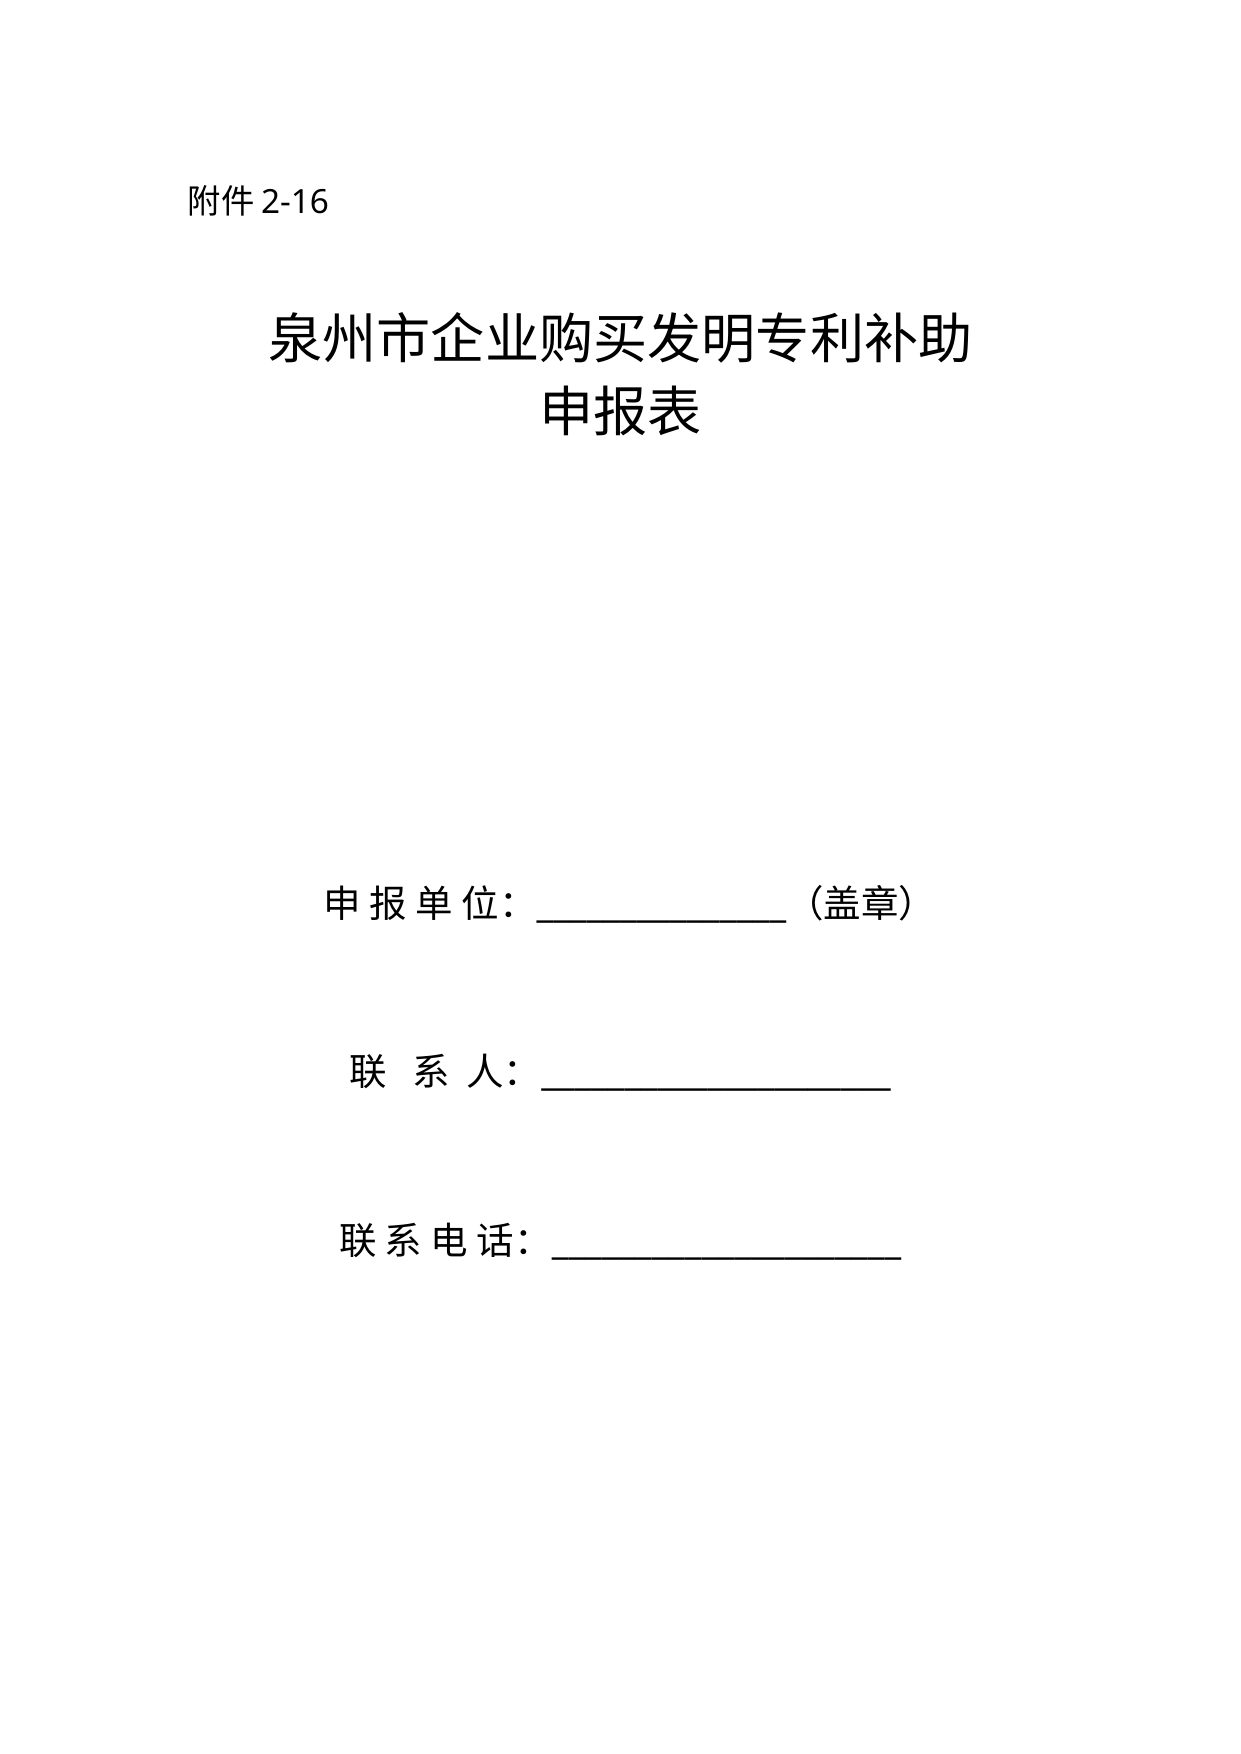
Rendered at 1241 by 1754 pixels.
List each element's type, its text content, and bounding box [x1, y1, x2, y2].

text 泉州市企业购买发明专利补助 [187, 301, 1053, 373]
text 附件2-16 [187, 155, 1053, 228]
text 联 系 人：_____________________ [187, 1037, 1053, 1102]
text 联 系 电 话：_____________________ [187, 1205, 1053, 1270]
text 申报表 [187, 373, 1053, 446]
text 申 报 单 位：_______________（盖章） [187, 869, 1053, 934]
